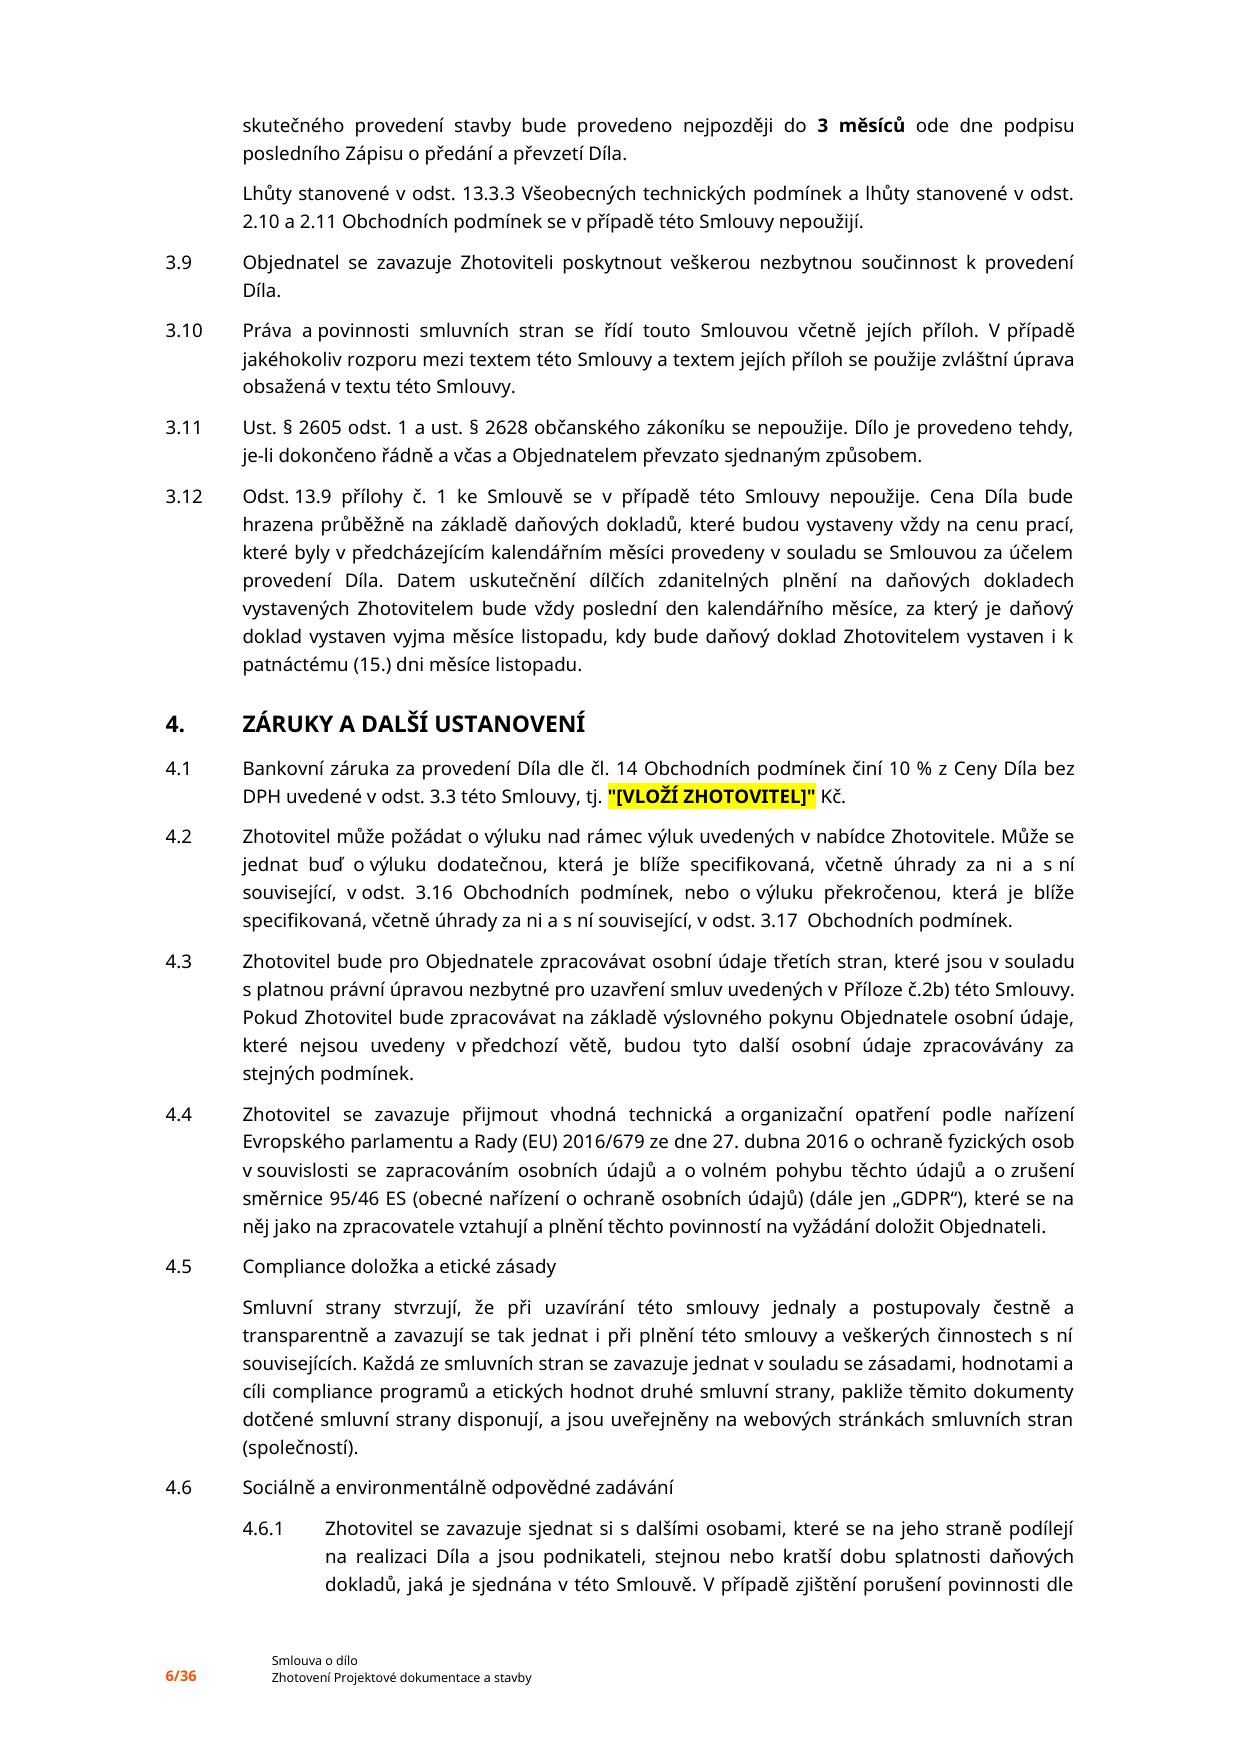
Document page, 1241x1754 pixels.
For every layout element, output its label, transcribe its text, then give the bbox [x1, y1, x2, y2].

list Sociálně a environmentálně odpovědné zadávání [165, 1474, 1075, 1500]
text Zhotovitel bude pro Objednatele zpracovávat osobní údaje třetích stran, které jsou v souladu s platnou právní úpravou nezbytné pro uzavření smluv uvedených v Příloze č.2b) této Smlouvy. Pokud Zhotovitel bude zpracovávat na základě výslovného pokynu Objednatele osobní údaje, které nejsou uvedeny v předchozí větě, budou tyto další osobní údaje zpracovávány za stejných podmínek. [165, 948, 1075, 1086]
text Objednatel se zavazuje Zhotoviteli poskytnout veškerou nezbytnou součinnost k provedení Díla. [165, 249, 1075, 303]
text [242, 112, 1075, 166]
text Práva a povinnosti smluvních stran se řídí touto Smlouvou včetně jejích příloh. V případě jakéhokoliv rozporu mezi textem této Smlouvy a textem jejích příloh se použije zvláštní úprava obsažená v textu této Smlouvy. [165, 318, 1075, 399]
text ZÁRUKY A DALŠÍ USTANOVENÍ [165, 708, 1075, 739]
text Odst. 13.9 přílohy č. 1 ke Smlouvě se v případě této Smlouvy nepoužije. Cena Díla bude hrazena průběžně na základě daňových dokladů, které budou vystaveny vždy na cenu prací, které byly v předcházejícím kalendářním měsíci provedeny v souladu se Smlouvou za účelem provedení Díla. Datem uskutečnění dílčích zdanitelných plnění na daňových dokladech vystavených Zhotovitelem bude vždy poslední den kalendářního měsíce, za který je daňový doklad vystaven vyjma měsíce listopadu, kdy bude daňový doklad Zhotovitelem vystaven i k patnáctému (15.) dni měsíce listopadu. [165, 483, 1075, 677]
text Lhůty stanovené v odst. 13.3.3 Všeobecných technických podmínek a lhůty stanovené v odst. 2.10 a 2.11 Obchodních podmínek se v případě této Smlouvy nepoužijí. [242, 181, 1075, 234]
text Zhotovitel může požádat o výluku nad rámec výluk uvedených v nabídce Zhotovitele. Může se jednat buď o výluku dodatečnou, která je blíže specifikovaná, včetně úhrady za ni a s ní související, v odst. 3.16 Obchodních podmínek, nebo o výluku překročenou, která je blíže specifikovaná, včetně úhrady za ni a s ní související, v odst. 3.17 Obchodních podmínek. [165, 824, 1075, 933]
text Compliance doložka a etické zásady [165, 1253, 1075, 1279]
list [242, 1515, 1075, 1597]
text Bankovní záruka za provedení Díla dle čl. 14 Obchodních podmínek činí 10 % z Ceny Díla bez DPH uvedené v odst. 3.3 této Smlouvy, tj. "[VLOŽÍ ZHOTOVITEL]" Kč. [165, 755, 1075, 809]
list Smluvní strany stvrzují, že při uzavírání této smlouvy jednaly a postupovaly čestně a transparentně a zavazují se tak jednat i při plnění této smlouvy a veškerých činnostech s ní souvisejících. Každá ze smluvních stran se zavazuje jednat v souladu se zásadami, hodnotami a cíli compliance programů a etických hodnot druhé smluvní strany, pakliže těmito dokumenty dotčené smluvní strany disponují, a jsou uveřejněny na webových stránkách smluvních stran (společností). [242, 1294, 1075, 1459]
text Zhotovitel se zavazuje přijmout vhodná technická a organizační opatření podle nařízení Evropského parlamentu a Rady (EU) 2016/679 ze dne 27. dubna 2016 o ochraně fyzických osob v souvislosti se zapracováním osobních údajů a o volném pohybu těchto údajů a o zrušení směrnice 95/46 ES (obecné nařízení o ochraně osobních údajů) (dále jen „GDPR“), které se na něj jako na zpracovatele vztahují a plnění těchto povinností na vyžádání doložit Objednateli. [165, 1101, 1075, 1238]
text Ust. § 2605 odst. 1 a ust. § 2628 občanského zákoníku se nepoužije. Dílo je provedeno tehdy, je-li dokončeno řádně a včas a Objednatelem převzato sjednaným způsobem. [165, 414, 1075, 468]
